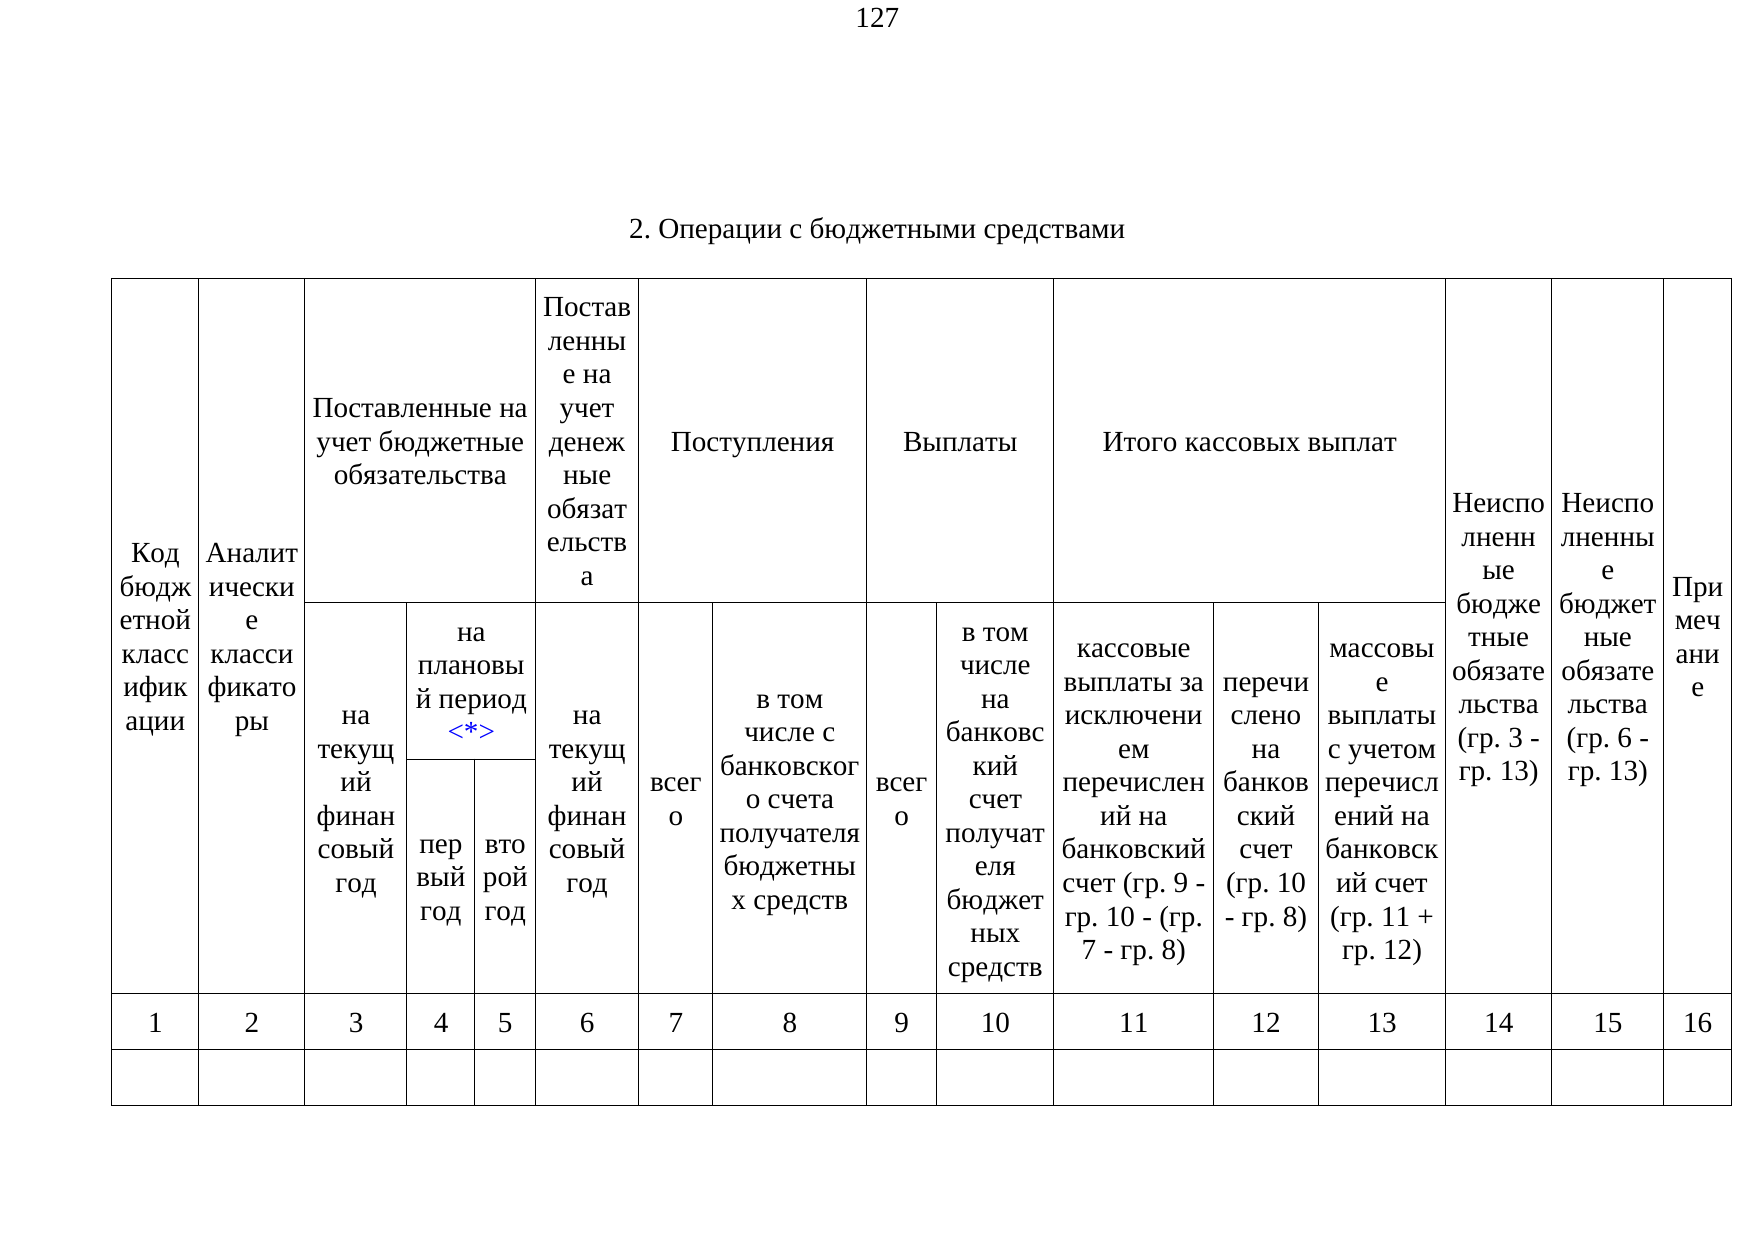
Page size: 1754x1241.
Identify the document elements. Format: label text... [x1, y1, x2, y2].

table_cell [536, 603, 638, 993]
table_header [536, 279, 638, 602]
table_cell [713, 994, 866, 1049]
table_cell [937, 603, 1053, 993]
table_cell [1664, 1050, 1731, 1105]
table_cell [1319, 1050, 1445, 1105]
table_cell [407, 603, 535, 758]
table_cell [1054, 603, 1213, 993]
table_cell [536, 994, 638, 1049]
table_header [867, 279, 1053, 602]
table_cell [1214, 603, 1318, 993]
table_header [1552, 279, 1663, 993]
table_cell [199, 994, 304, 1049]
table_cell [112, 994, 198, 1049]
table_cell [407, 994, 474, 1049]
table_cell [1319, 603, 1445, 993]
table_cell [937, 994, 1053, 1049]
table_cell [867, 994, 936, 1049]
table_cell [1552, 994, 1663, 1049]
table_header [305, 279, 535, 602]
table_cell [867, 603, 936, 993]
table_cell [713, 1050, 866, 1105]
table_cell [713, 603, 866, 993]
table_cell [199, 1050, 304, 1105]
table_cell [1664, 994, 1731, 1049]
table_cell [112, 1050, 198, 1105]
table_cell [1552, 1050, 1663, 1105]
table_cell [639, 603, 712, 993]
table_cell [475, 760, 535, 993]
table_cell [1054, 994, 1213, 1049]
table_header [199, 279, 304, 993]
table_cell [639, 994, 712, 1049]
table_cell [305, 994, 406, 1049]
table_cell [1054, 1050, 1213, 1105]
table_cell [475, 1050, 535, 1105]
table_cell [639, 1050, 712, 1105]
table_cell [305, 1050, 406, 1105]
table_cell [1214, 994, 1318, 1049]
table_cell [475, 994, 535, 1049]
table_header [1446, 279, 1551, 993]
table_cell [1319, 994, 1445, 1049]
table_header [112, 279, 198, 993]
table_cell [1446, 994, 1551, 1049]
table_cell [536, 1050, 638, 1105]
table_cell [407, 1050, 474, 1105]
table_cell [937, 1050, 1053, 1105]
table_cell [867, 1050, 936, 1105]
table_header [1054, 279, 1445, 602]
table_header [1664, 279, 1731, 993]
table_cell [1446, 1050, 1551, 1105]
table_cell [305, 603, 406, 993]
text 2. Операции с бюджетными средствами [118, 211, 1636, 244]
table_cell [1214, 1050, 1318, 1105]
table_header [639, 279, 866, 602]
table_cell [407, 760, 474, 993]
